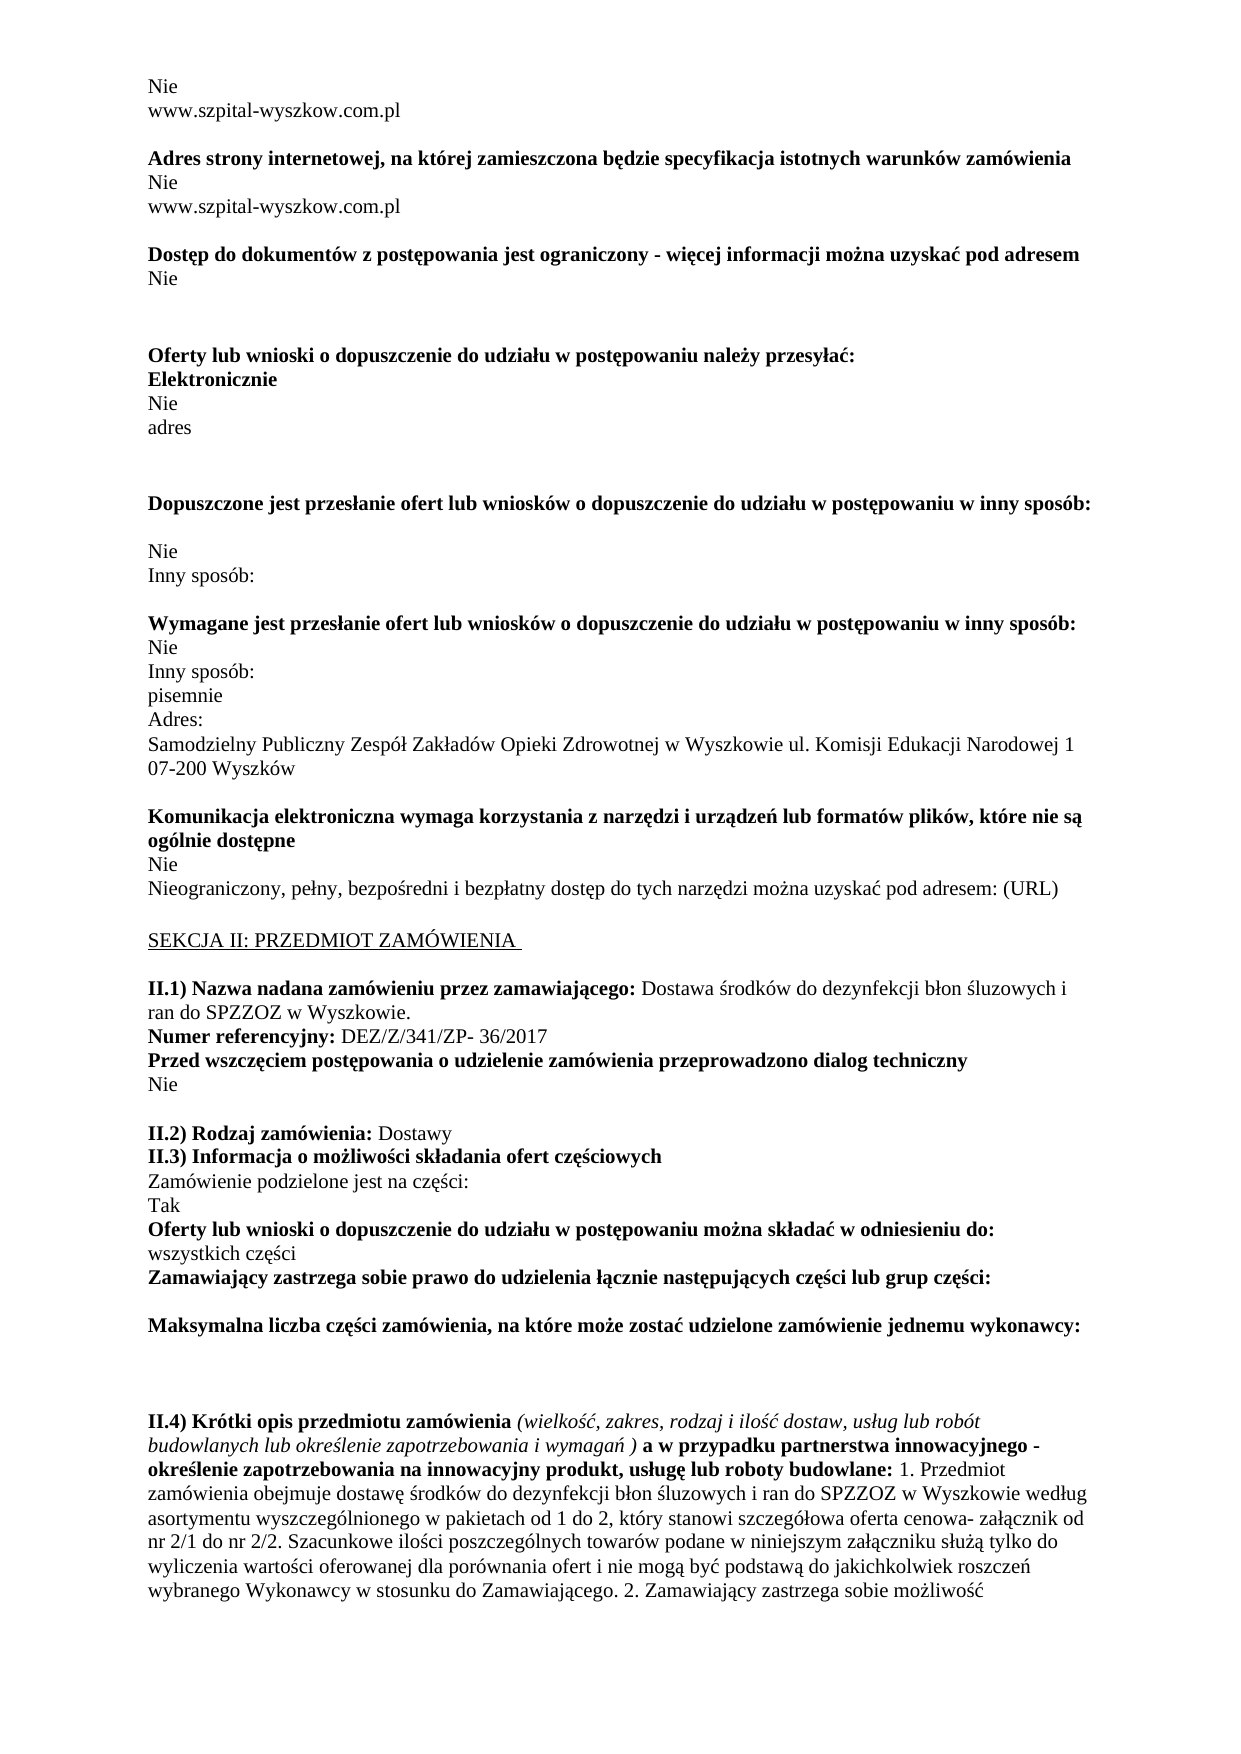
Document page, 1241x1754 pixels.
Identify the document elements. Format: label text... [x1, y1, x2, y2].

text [148, 1265, 1093, 1602]
text II.1) Nazwa nadana zamówieniu przez zamawiającego: Dostawa środków do dezynfekcji błon śluzowych i ran do SPZZOZ w Wyszkowie. Numer referencyjny: DEZ/Z/341/ZP- 36/2017 Przed wszczęciem postępowania o udzielenie zamówienia przeprowadzono dialog techniczny [148, 952, 1093, 1072]
text II.2) Rodzaj zamówienia: Dostawy II.3) Informacja o możliwości składania ofert częściowych Zamówienie podzielone jest na części: [148, 1096, 1093, 1193]
text Nie adres [148, 391, 1093, 467]
text Oferty lub wnioski o dopuszczenie do udziału w postępowaniu należy przesyłać: Elektronicznie [148, 318, 1093, 391]
text SEKCJA II: PRZEDMIOT ZAMÓWIENIA [148, 928, 1093, 952]
text Nie www.szpital-wyszkow.com.pl [148, 170, 1093, 218]
text Nie [148, 266, 1093, 318]
text Nie www.szpital-wyszkow.com.pl [148, 74, 1093, 122]
text Tak Oferty lub wnioski o dopuszczenie do udziału w postępowaniu można składać w odniesieniu do: wszystkich części [148, 1193, 1093, 1265]
text Nie [148, 1072, 1093, 1096]
text Adres strony internetowej, na której zamieszczona będzie specyfikacja istotnych warunków zamówienia [148, 122, 1093, 170]
text Komunikacja elektroniczna wymaga korzystania z narzędzi i urządzeń lub formatów plików, które nie są ogólnie dostępne [148, 779, 1093, 852]
text Dopuszczone jest przesłanie ofert lub wniosków o dopuszczenie do udziału w postępowaniu w inny sposób: Nie Inny sposób: Wymagane jest przesłanie ofert lub wniosków o dopuszczenie do udziału w postępowaniu w inny sposób: Nie Inny sposób: pisemnie Adres: Samodzielny Publiczny Zespół Zakładów Opieki Zdrowotnej w Wyszkowie ul. Komisji Edukacji Narodowej 1 07-200 Wyszków [148, 491, 1093, 779]
text Nie Nieograniczony, pełny, bezpośredni i bezpłatny dostęp do tych narzędzi można uzyskać pod adresem: (URL) [148, 852, 1093, 928]
text Dostęp do dokumentów z postępowania jest ograniczony - więcej informacji można uzyskać pod adresem [148, 218, 1093, 266]
